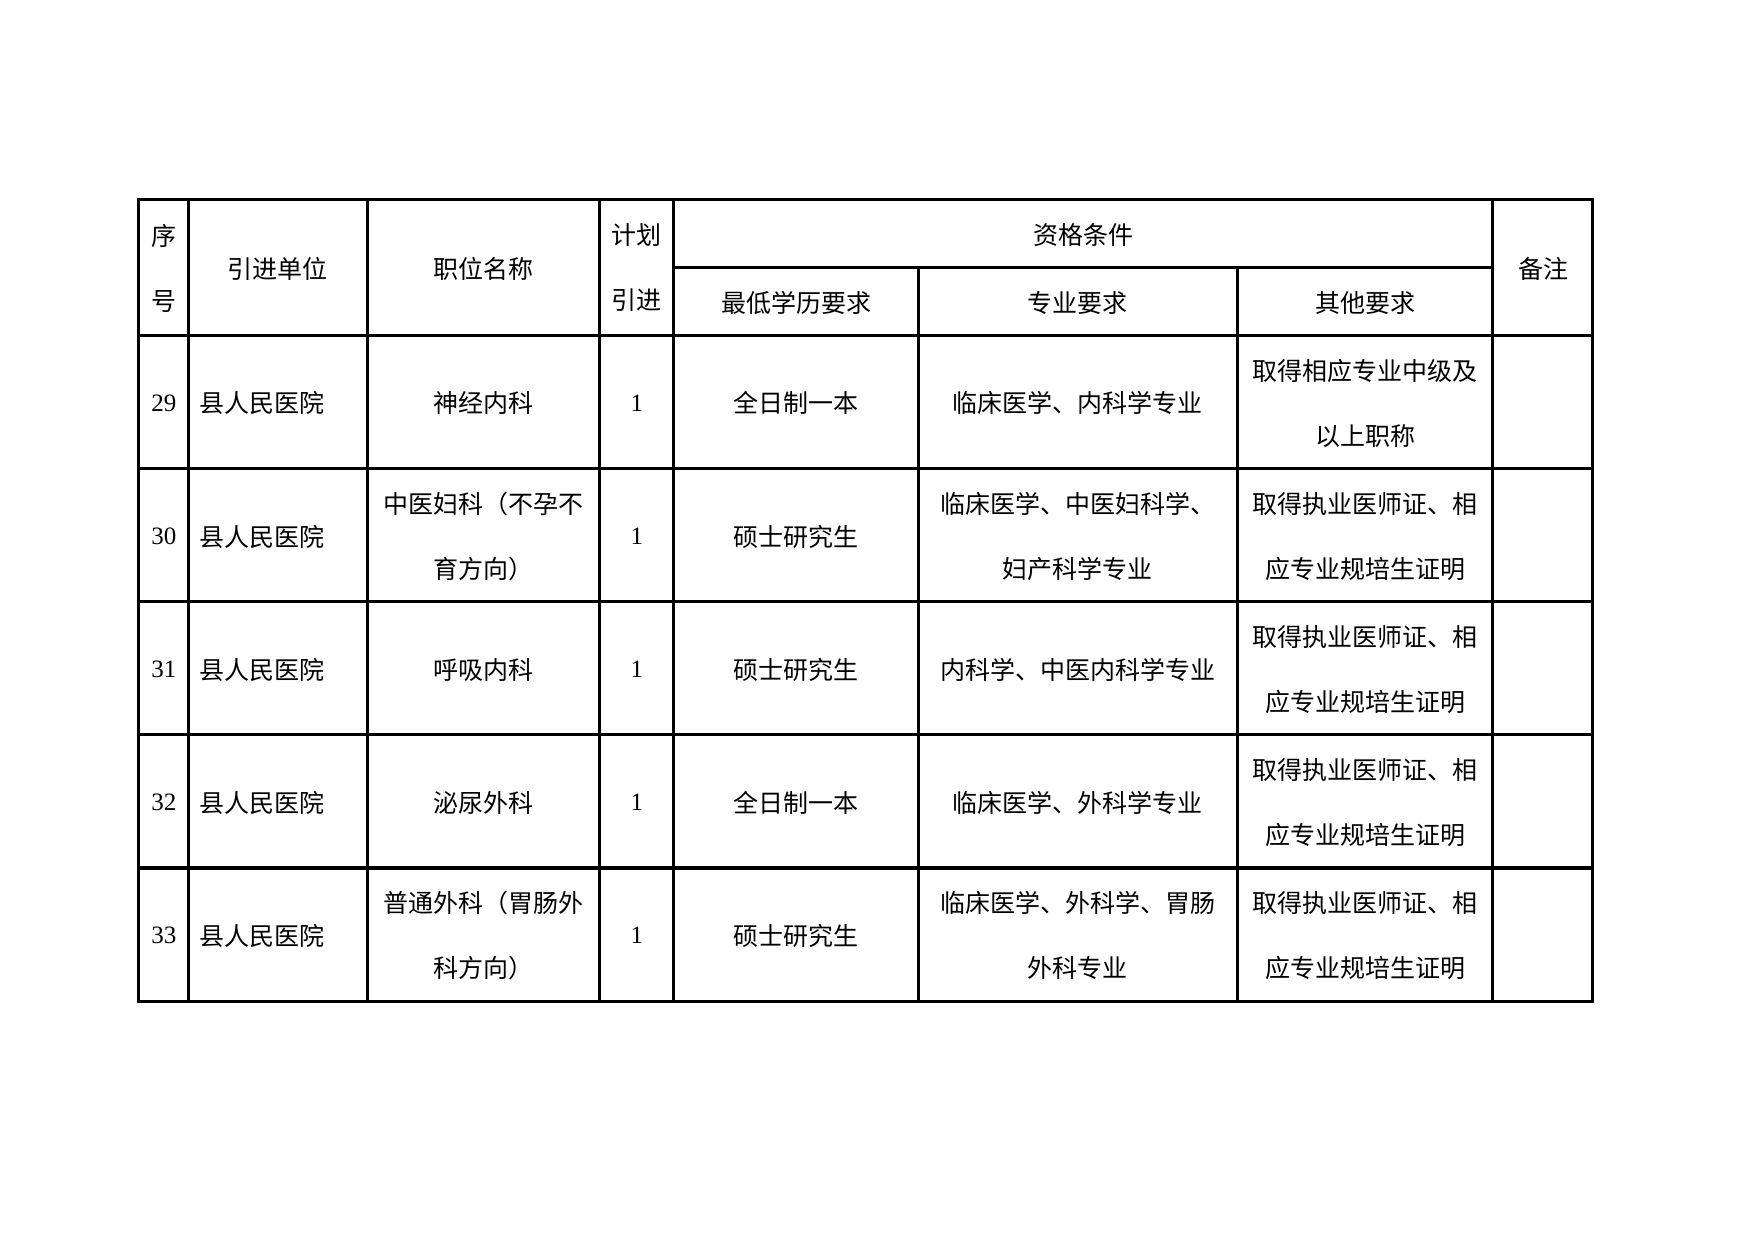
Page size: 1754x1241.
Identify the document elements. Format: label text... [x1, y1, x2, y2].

table_cell [1494, 337, 1591, 467]
table_cell 呼吸内科 [369, 603, 598, 733]
table_cell 1 [601, 603, 672, 733]
table_cell 中医妇科（不孕不育方向） [369, 470, 598, 600]
table_cell 临床医学、外科学、胃肠外科专业 [920, 870, 1236, 999]
table_cell 硕士研究生 [675, 470, 917, 600]
table_cell 取得相应专业中级及以上职称 [1239, 337, 1491, 467]
table_header 计划引进人数 [601, 201, 672, 334]
table_cell 1 [601, 470, 672, 600]
table_cell 专业要求 [920, 269, 1236, 334]
table_cell 县人民医院 [190, 736, 366, 866]
table_cell 31 [140, 603, 187, 733]
table_cell 1 [601, 337, 672, 467]
table_cell 县人民医院 [190, 470, 366, 600]
table_cell 临床医学、内科学专业 [920, 337, 1236, 467]
table_header 引进单位 [190, 201, 366, 334]
table_header 序号 [140, 201, 187, 334]
table_cell 30 [140, 470, 187, 600]
table_cell 神经内科 [369, 337, 598, 467]
table_cell 泌尿外科 [369, 736, 598, 866]
table_cell 1 [601, 736, 672, 866]
table_cell 普通外科（胃肠外科方向） [369, 870, 598, 999]
table_cell 县人民医院 [190, 337, 366, 467]
table_cell 县人民医院 [190, 870, 366, 999]
table_cell 33 [140, 870, 187, 999]
table_cell 最低学历要求 [675, 269, 917, 334]
table_cell 取得执业医师证、相应专业规培生证明 [1239, 736, 1491, 866]
table_cell [1494, 870, 1591, 999]
table_cell 硕士研究生 [675, 603, 917, 733]
table_cell 取得执业医师证、相应专业规培生证明 [1239, 870, 1491, 999]
table_cell 县人民医院 [190, 603, 366, 733]
table_cell 32 [140, 736, 187, 866]
table_header 备注 [1494, 201, 1591, 334]
table_cell 其他要求 [1239, 269, 1491, 334]
table_cell 取得执业医师证、相应专业规培生证明 [1239, 603, 1491, 733]
table_cell 29 [140, 337, 187, 467]
table_cell 临床医学、外科学专业 [920, 736, 1236, 866]
table_cell 全日制一本 [675, 337, 917, 467]
table_cell [1494, 603, 1591, 733]
table_cell [1494, 470, 1591, 600]
table_header 资格条件 [675, 201, 1491, 266]
table_cell 全日制一本 [675, 736, 917, 866]
table_cell 临床医学、中医妇科学、妇产科学专业 [920, 470, 1236, 600]
table_cell 内科学、中医内科学专业 [920, 603, 1236, 733]
table_cell 硕士研究生 [675, 870, 917, 999]
table_cell 取得执业医师证、相应专业规培生证明 [1239, 470, 1491, 600]
table_cell 1 [601, 870, 672, 999]
table_header 职位名称 [369, 201, 598, 334]
table_cell [1494, 736, 1591, 866]
